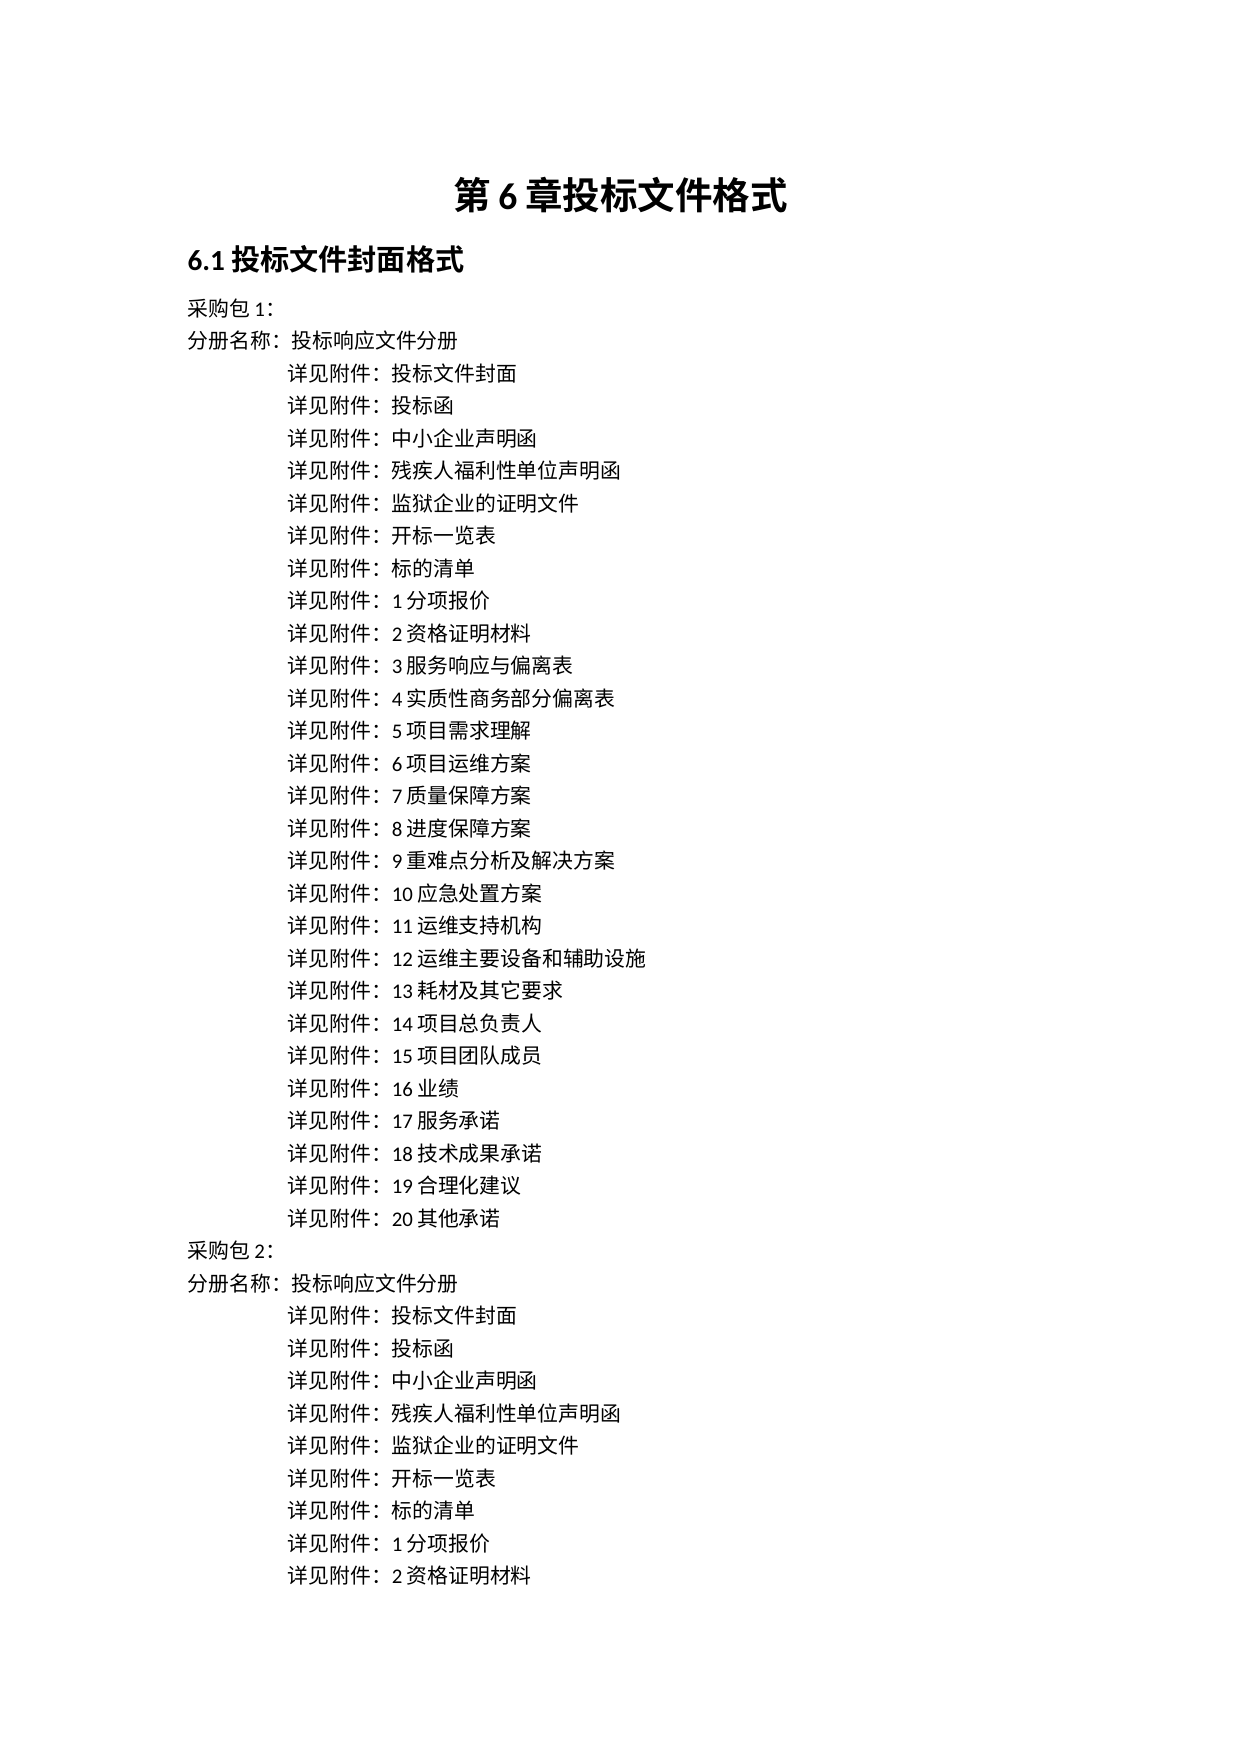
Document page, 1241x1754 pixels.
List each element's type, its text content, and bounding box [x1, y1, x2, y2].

text 采购包2： [187, 1234, 1053, 1267]
text 详见附件：12运维主要设备和辅助设施 [187, 942, 1053, 974]
text 分册名称：投标响应文件分册 [187, 1267, 1053, 1299]
text 详见附件：5项目需求理解 [187, 714, 1053, 747]
text 详见附件：16业绩 [187, 1072, 1053, 1104]
text 详见附件：投标函 [187, 1332, 1053, 1364]
text 详见附件：13耗材及其它要求 [187, 974, 1053, 1007]
text 详见附件：标的清单 [187, 1494, 1053, 1527]
text 详见附件：开标一览表 [187, 1462, 1053, 1494]
text 详见附件：1分项报价 [187, 1527, 1053, 1559]
text 详见附件：监狱企业的证明文件 [187, 1429, 1053, 1462]
text 详见附件：10应急处置方案 [187, 877, 1053, 909]
text 分册名称：投标响应文件分册 [187, 324, 1053, 357]
text 详见附件：残疾人福利性单位声明函 [187, 1397, 1053, 1429]
text 6.1投标文件封面格式 [187, 227, 1053, 292]
text 详见附件：中小企业声明函 [187, 422, 1053, 454]
text 采购包1： [187, 292, 1053, 324]
text 详见附件：2资格证明材料 [187, 617, 1053, 649]
text 详见附件：8进度保障方案 [187, 812, 1053, 844]
text 详见附件：标的清单 [187, 552, 1053, 584]
text 详见附件：18技术成果承诺 [187, 1137, 1053, 1169]
text 详见附件：中小企业声明函 [187, 1364, 1053, 1397]
text 详见附件：2资格证明材料 [187, 1559, 1053, 1592]
text 详见附件：11运维支持机构 [187, 909, 1053, 942]
text 详见附件：投标文件封面 [187, 357, 1053, 389]
text 详见附件：投标函 [187, 389, 1053, 422]
text 详见附件：监狱企业的证明文件 [187, 487, 1053, 519]
text 详见附件：9重难点分析及解决方案 [187, 844, 1053, 877]
text 详见附件：14项目总负责人 [187, 1007, 1053, 1039]
text 详见附件：4实质性商务部分偏离表 [187, 682, 1053, 714]
text 详见附件：6项目运维方案 [187, 747, 1053, 779]
text 详见附件：15项目团队成员 [187, 1039, 1053, 1072]
text 第6章投标文件格式 [187, 162, 1053, 227]
text 详见附件：20其他承诺 [187, 1202, 1053, 1234]
text 详见附件：3服务响应与偏离表 [187, 649, 1053, 682]
text 详见附件：投标文件封面 [187, 1299, 1053, 1332]
text 详见附件：残疾人福利性单位声明函 [187, 454, 1053, 487]
text 详见附件：19合理化建议 [187, 1169, 1053, 1202]
text 详见附件：开标一览表 [187, 519, 1053, 552]
text 详见附件：17服务承诺 [187, 1104, 1053, 1137]
text 详见附件：7质量保障方案 [187, 779, 1053, 812]
text 详见附件：1分项报价 [187, 584, 1053, 617]
